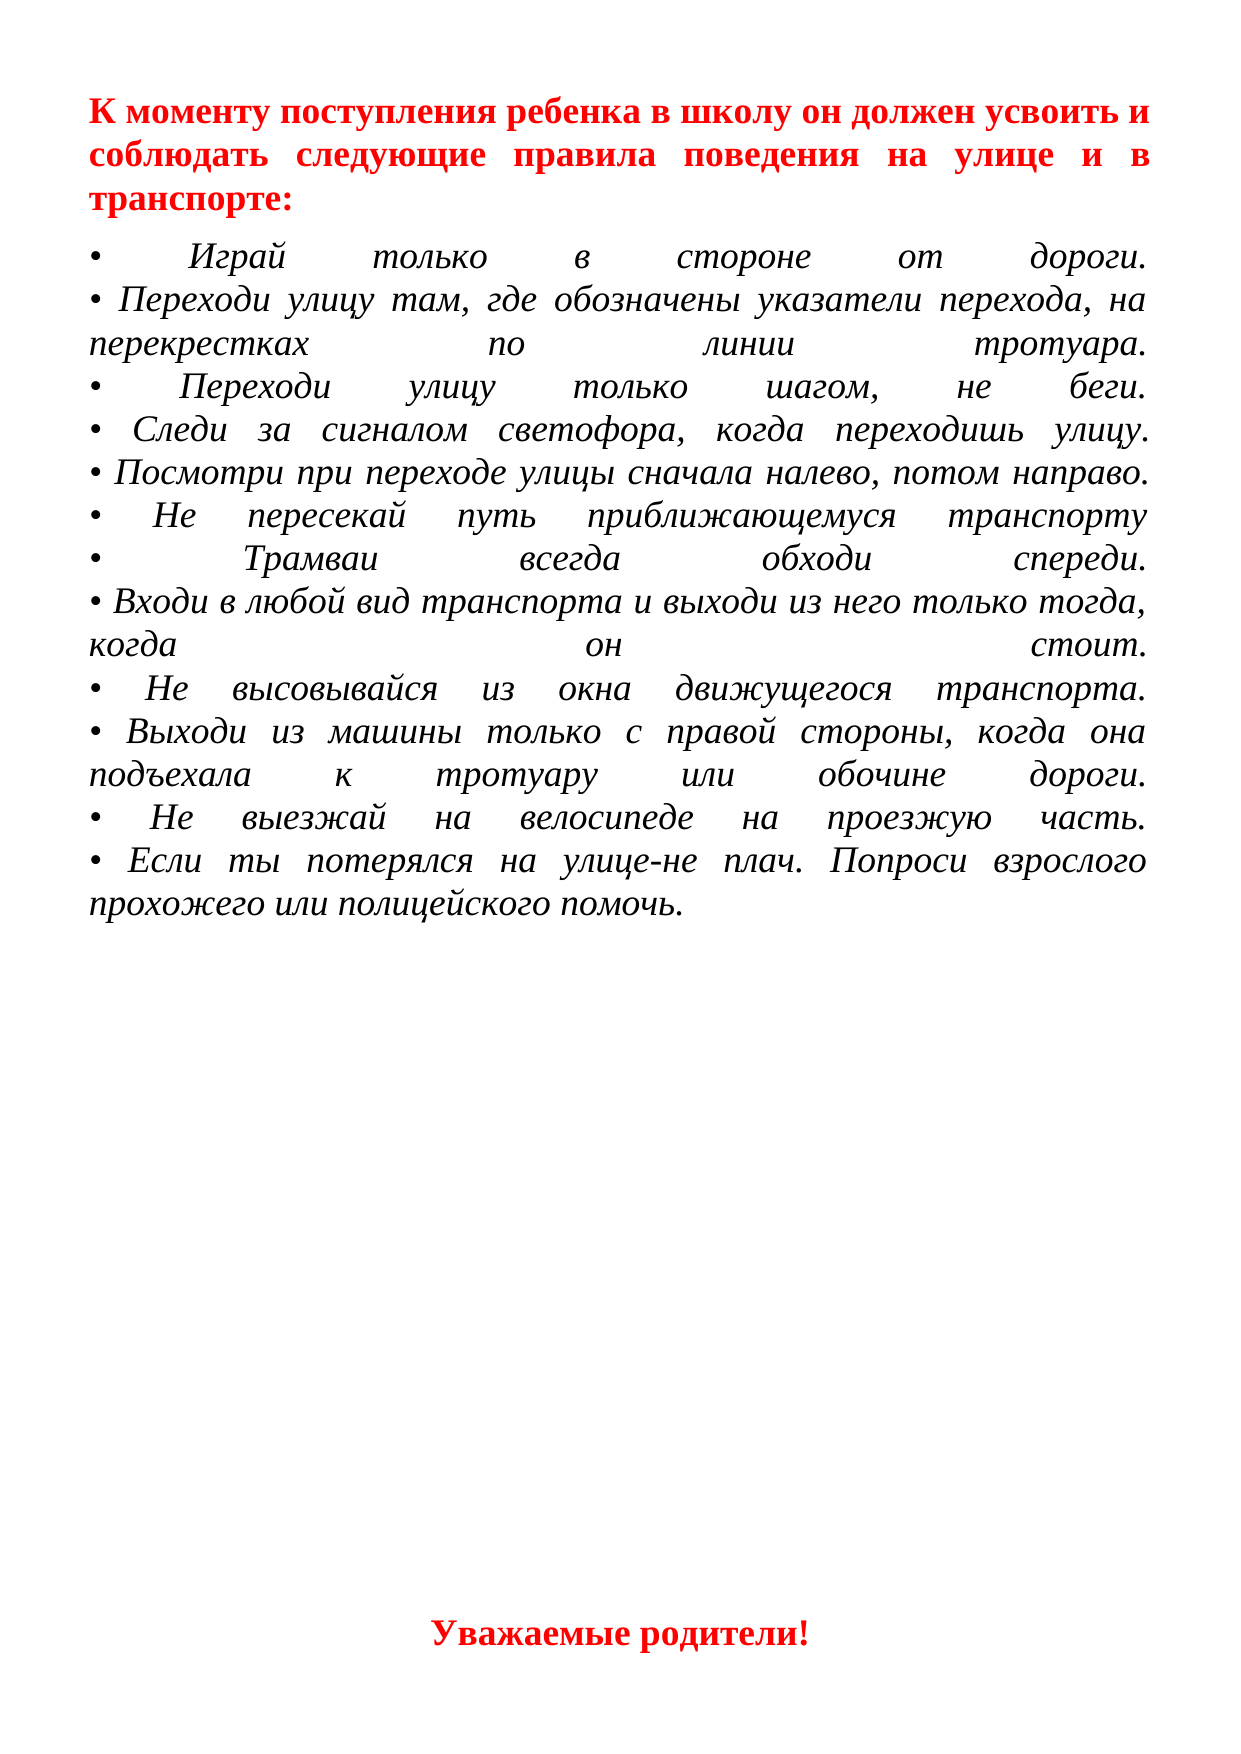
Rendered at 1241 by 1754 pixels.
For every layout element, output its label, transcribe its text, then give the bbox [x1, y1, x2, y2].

text Уважаемые родители! [89, 1610, 1152, 1653]
text • Играй только в стороне от дороги. • Переходи улицу там, где обозначены указатели перехода, на перекрестках по линии тротуара. • Переходи улицу только шагом, не беги. • Следи за сигналом светофора, когда переходишь улицу. • Посмотри при переходе улицы сначала налево, потом направо. • Не пересекай путь приближающемуся транспорту • Трамваи всегда обходи спереди. • Входи в любой вид транспорта и выходи из него только тогда, когда он стоит. • Не высовывайся из окна движущегося транспорта. • Выходи из машины только с правой стороны, когда она подъехала к тротуару или обочине дороги. • Не выезжай на велосипеде на проезжую часть. • Если ты потерялся на улице-не плач. Попроси взрослого прохожего или полицейского помочь. [89, 234, 1152, 924]
text К моменту поступления ребенка в школу он должен усвоить и соблюдать следующие правила поведения на улице и в транспорте: [89, 89, 1152, 218]
